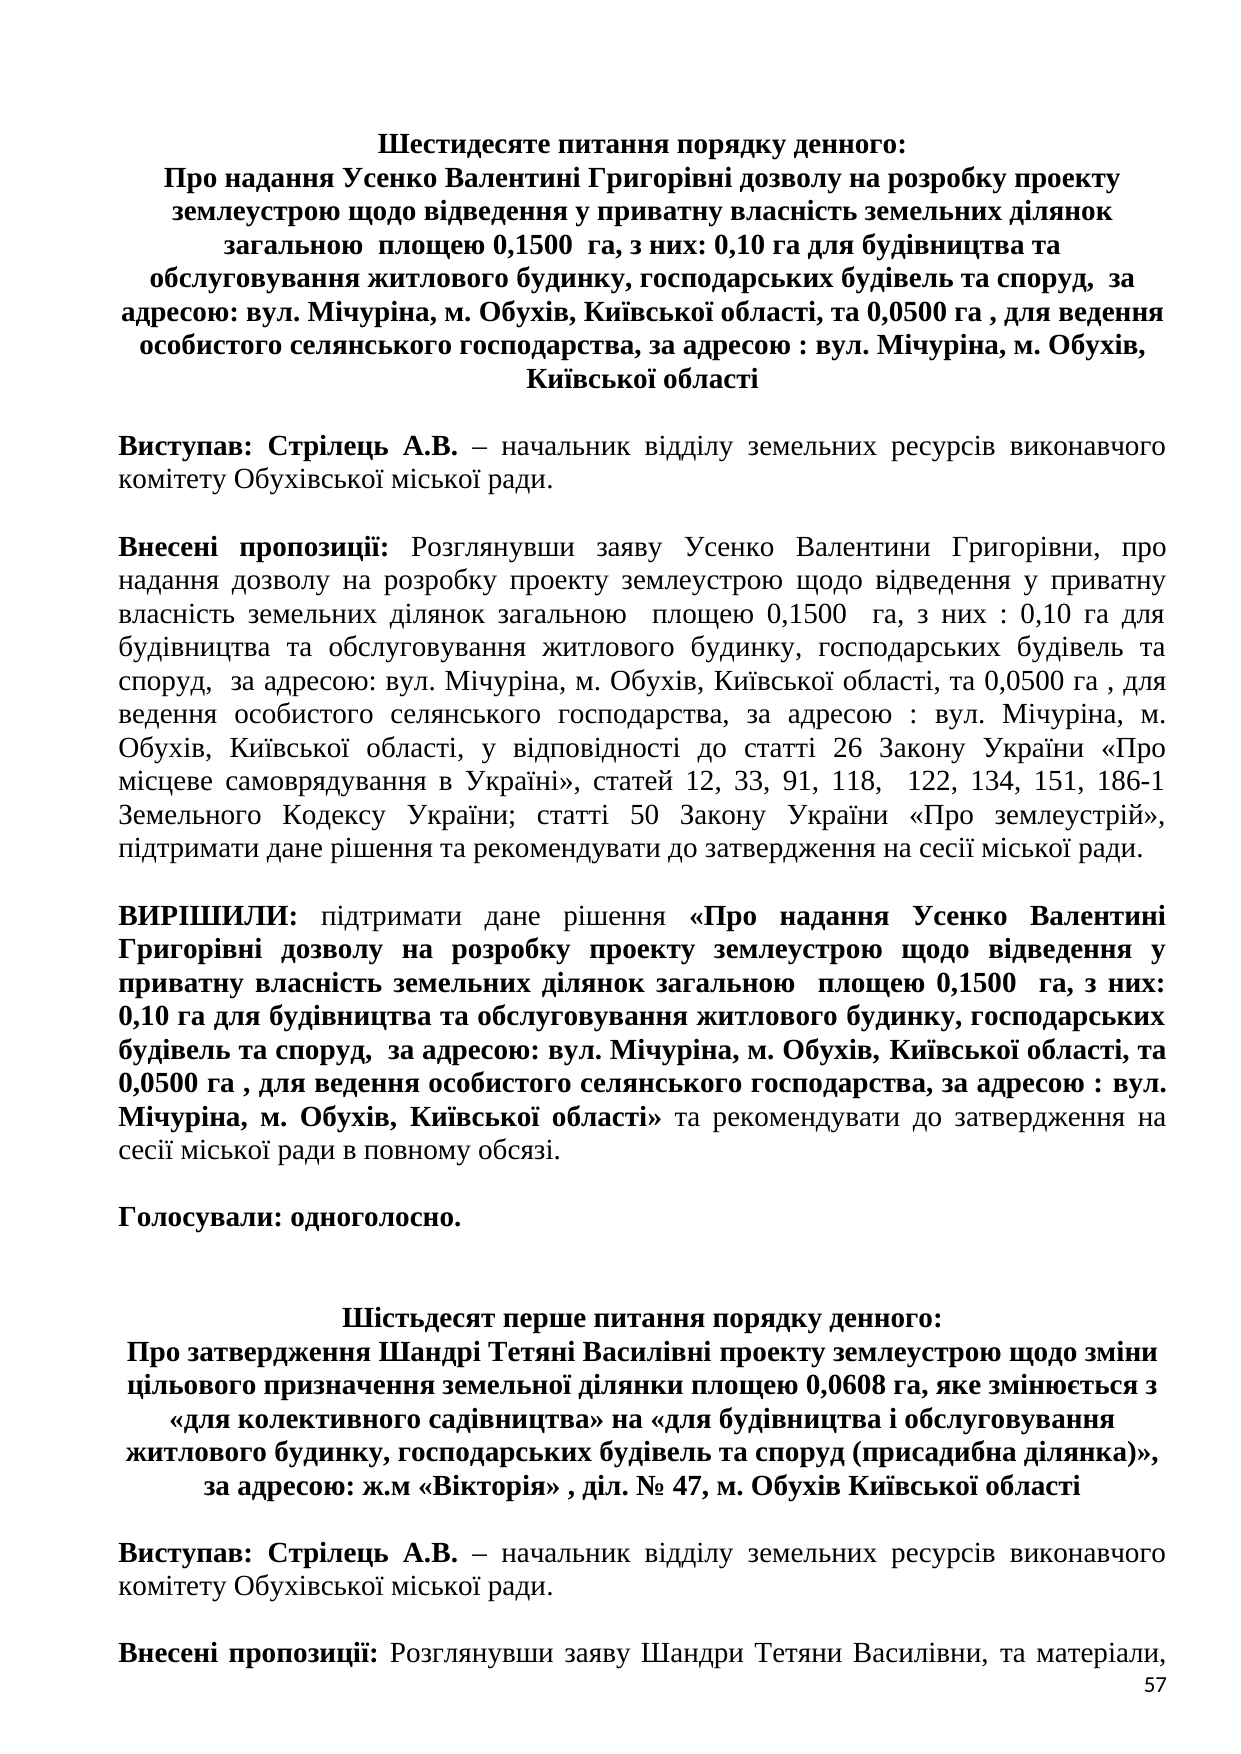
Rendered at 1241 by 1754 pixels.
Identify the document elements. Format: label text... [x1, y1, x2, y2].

text Голосували: одноголосно. [118, 1199, 1167, 1233]
text Виступав: Стрілець А.В. – начальник відділу земельних ресурсів виконавчого комітету Обухівської міської ради. [118, 428, 1167, 495]
text ВИРІШИЛИ: підтримати дане рішення «Про надання Усенко Валентині Григорівні дозволу на розробку проекту землеустрою щодо відведення у приватну власність земельних ділянок загальною площею 0,1500 га, з них: 0,10 га для будівництва та обслуговування житлового будинку, господарських будівель та споруд, за адресою: вул. Мічуріна, м. Обухів, Київської області, та 0,0500 га , для ведення особистого селянського господарства, за адресою : вул. Мічуріна, м. Обухів, Київської області» та рекомендувати до затвердження на сесії міської ради в повному обсязі. [118, 898, 1167, 1166]
text Про надання Усенко Валентині Григорівні дозволу на розробку проекту землеустрою щодо відведення у приватну власність земельних ділянок загальною площею 0,1500 га, з них: 0,10 га для будівництва та обслуговування житлового будинку, господарських будівель та споруд, за адресою: вул. Мічуріна, м. Обухів, Київської області, та 0,0500 га , для ведення особистого селянського господарства, за адресою : вул. Мічуріна, м. Обухів, Київської області [118, 160, 1167, 394]
text Виступав: Стрілець А.В. – начальник відділу земельних ресурсів виконавчого комітету Обухівської міської ради. [118, 1535, 1167, 1602]
list Внесені пропозиції: Розглянувши заяву Усенко Валентини Григорівни, про надання дозволу на розробку проекту землеустрою щодо відведення у приватну власність земельних ділянок загальною площею 0,1500 га, з них : 0,10 га для будівництва та обслуговування житлового будинку, господарських будівель та споруд, за адресою: вул. Мічуріна, м. Обухів, Київської області, та 0,0500 га , для ведення особистого селянського господарства, за адресою : вул. Мічуріна, м. Обухів, Київської області, у відповідності до статті 26 Закону України «Про місцеве самоврядування в Україні», статей 12, 33, 91, 118, 122, 134, 151, 186-1 Земельного Кодексу України; статті 50 Закону України «Про землеустрій», підтримати дане рішення та рекомендувати до затвердження на сесії міської ради. [118, 529, 1167, 864]
text Шістьдесят перше питання порядку денного: [118, 1300, 1167, 1334]
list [118, 1636, 1167, 1669]
text Шестидесяте питання порядку денного: [118, 126, 1167, 160]
text Про затвердження Шандрі Тетяні Василівні проекту землеустрою щодо зміни цільового призначення земельної ділянки площею 0,0608 га, яке змінюється з «для колективного садівництва» на «для будівництва і обслуговування житлового будинку, господарських будівель та споруд (присадибна ділянка)», за адресою: ж.м «Вікторія» , діл. № 47, м. Обухів Київської області [118, 1334, 1167, 1501]
